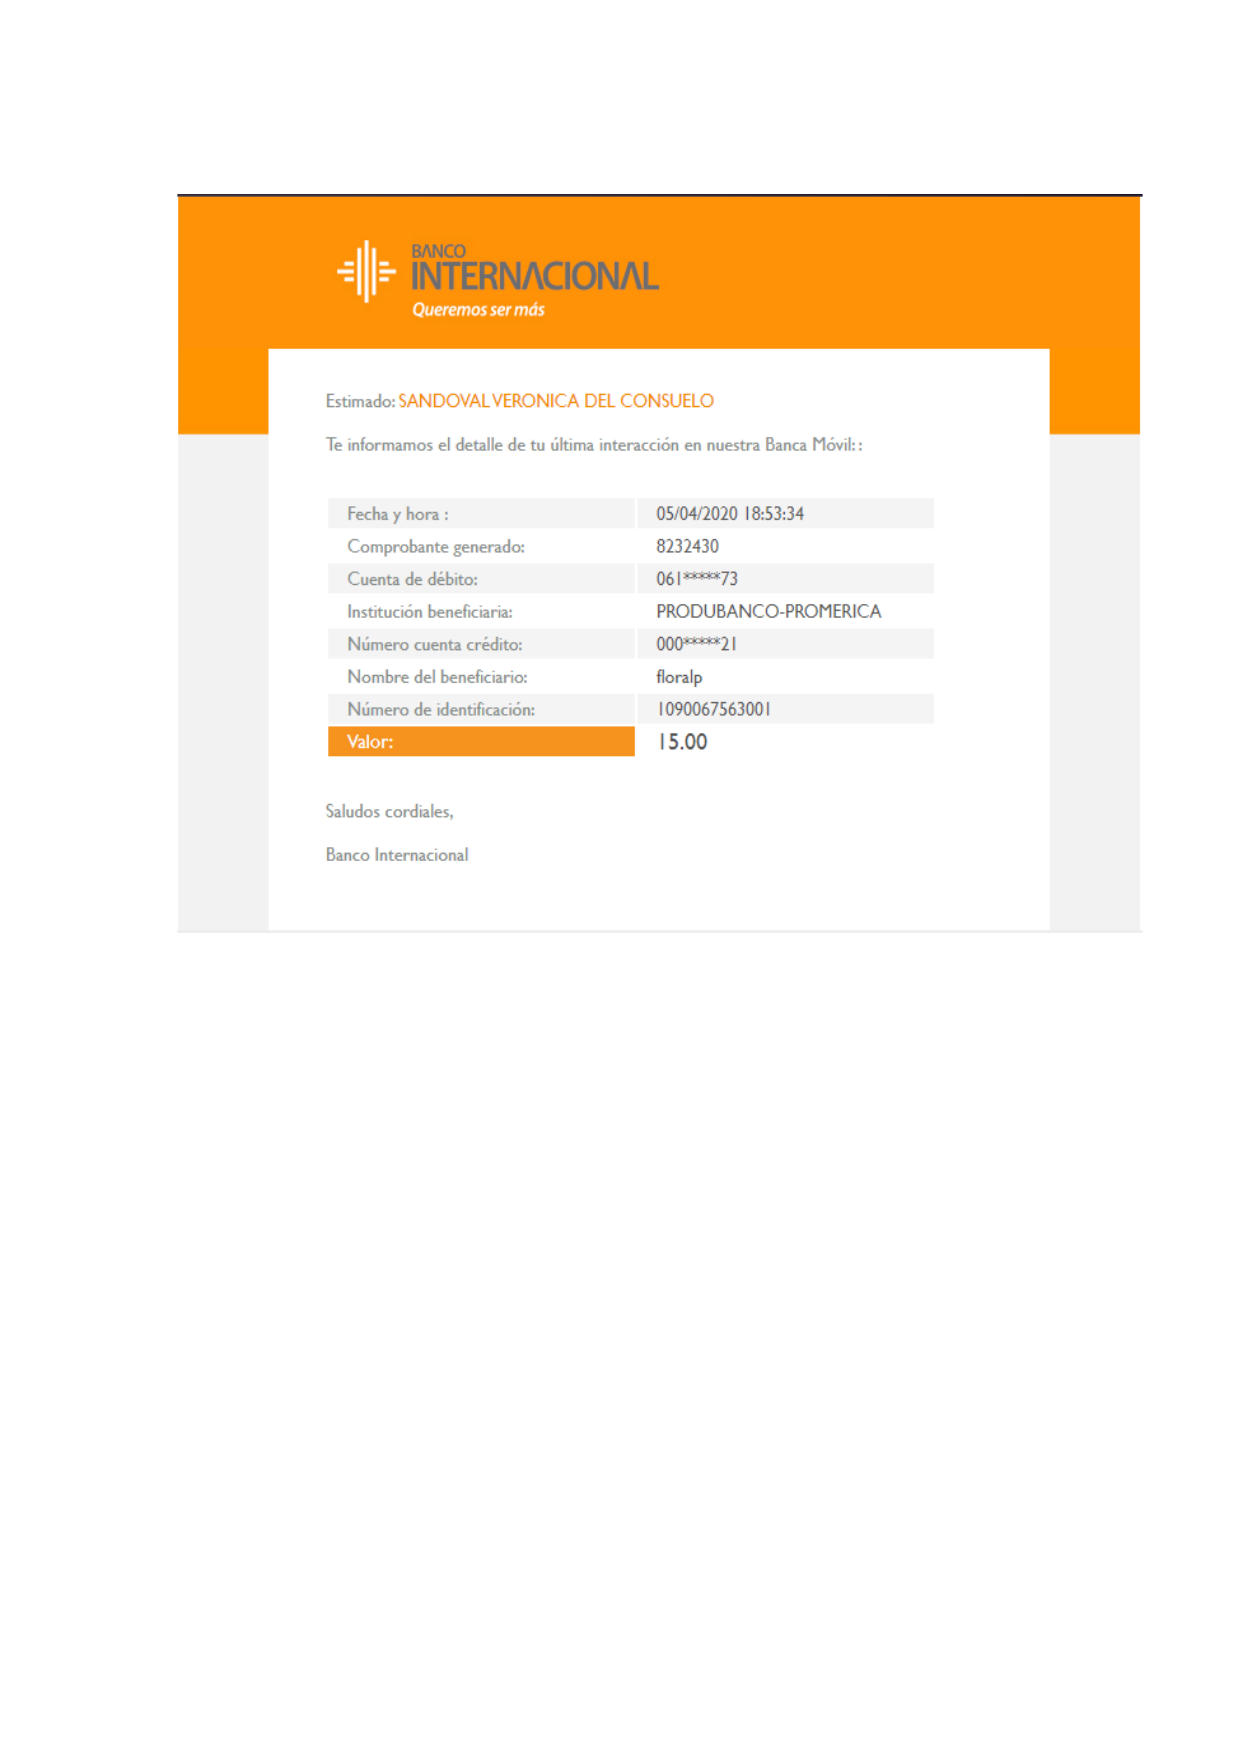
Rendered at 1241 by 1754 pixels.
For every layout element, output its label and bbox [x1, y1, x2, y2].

picture [177, 194, 1143, 933]
